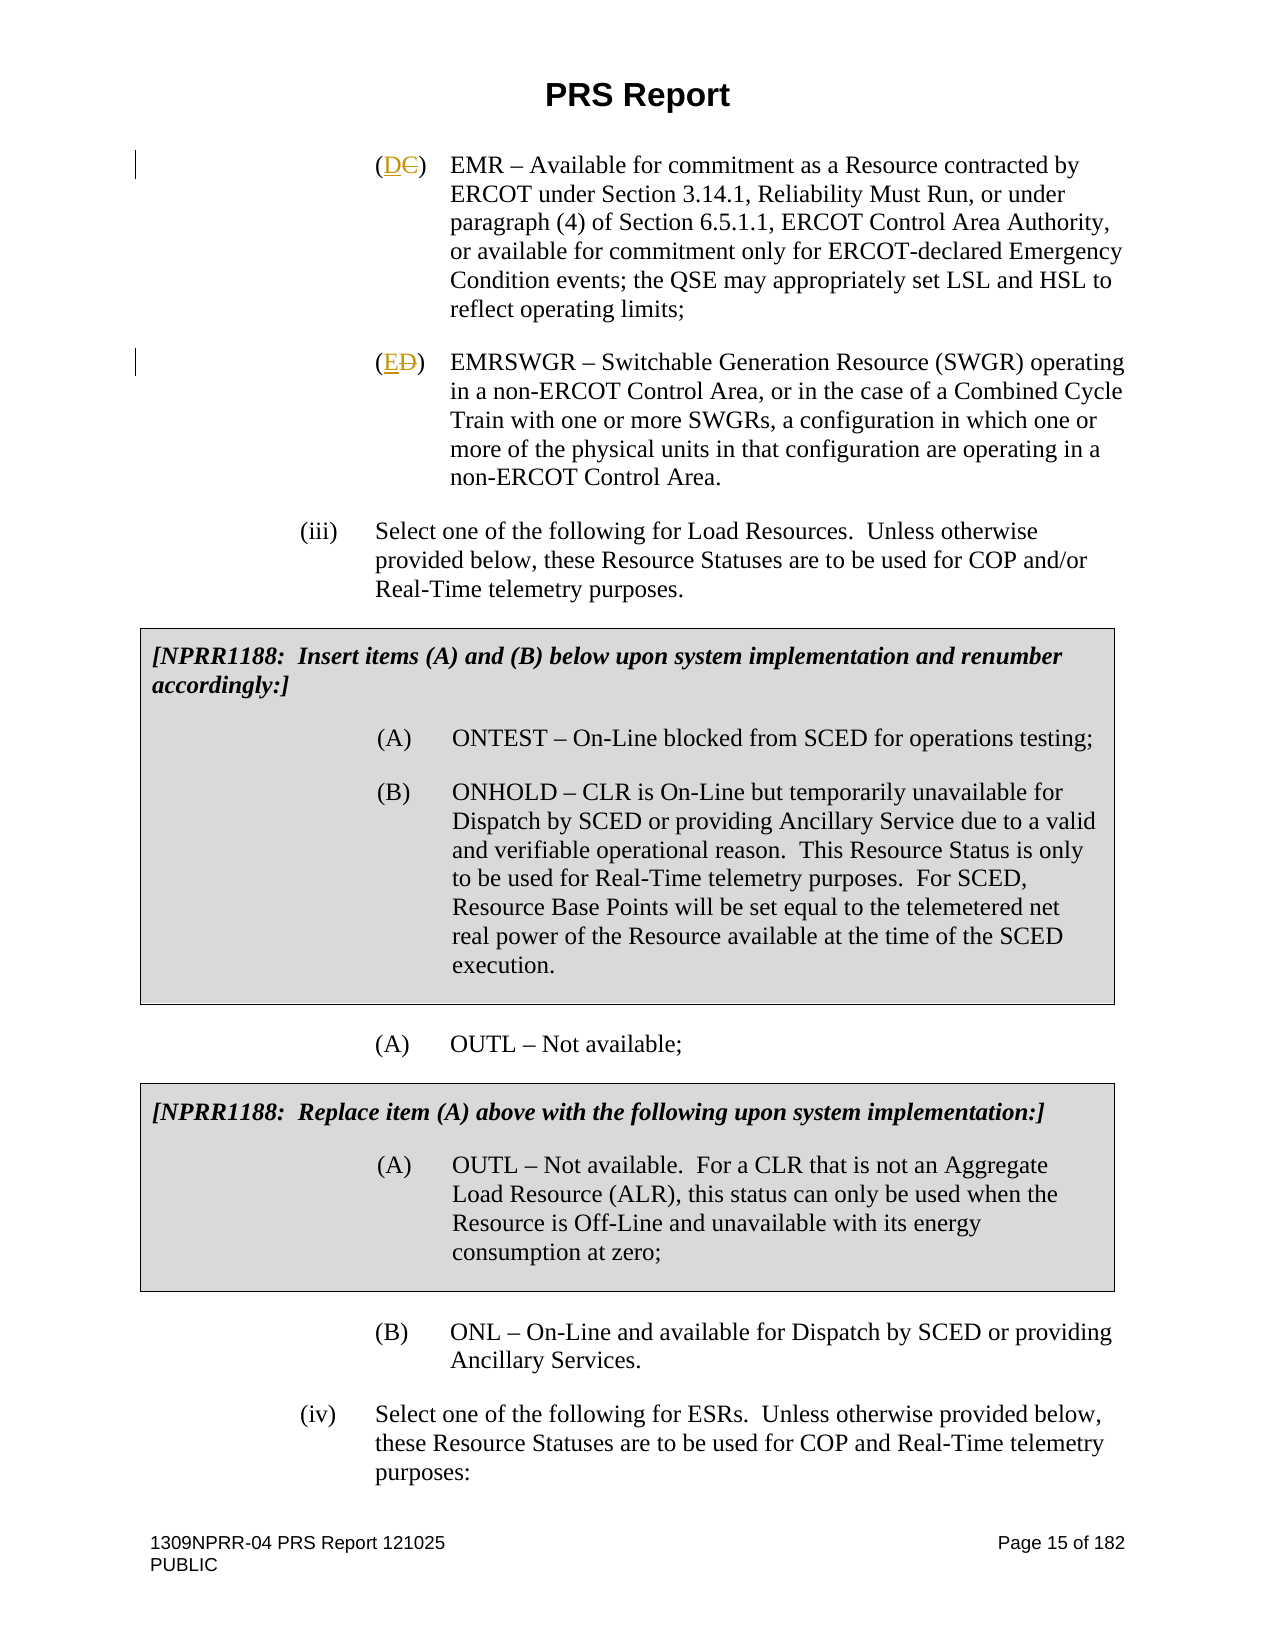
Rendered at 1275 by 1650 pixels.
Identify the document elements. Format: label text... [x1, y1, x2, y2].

text (B) ONL – On-Line and available for Dispatch by SCED or providing Ancillary Services. [375, 1317, 1125, 1374]
table_header [NPRR1188: Insert items (A) and (B) below upon system implementation and renumber accordingly:] (A) ONTEST – On-Line blocked from SCED for operations testing; (B) ONHOLD – CLR is On-Line but temporarily unavailable for Dispatch by SCED or providing Ancillary Service due to a valid and verifiable operational reason. This Resource Status is only to be used for Real-Time telemetry purposes. For SCED, Resource Base Points will be set equal to the telemetered net real power of the Resource available at the time of the SCED execution. [141, 629, 1114, 1003]
text (iv) Select one of the following for ESRs. Unless otherwise provided below, these Resource Statuses are to be used for COP and Real-Time telemetry purposes: [300, 1399, 1125, 1485]
text (A) OUTL – Not available; [375, 1029, 1125, 1058]
text () EMR – Available for commitment as a Resource contracted by ERCOT under Section 3.14.1, Reliability Must Run, or under paragraph (4) of Section 6.5.1.1, ERCOT Control Area Authority, or available for commitment only for ERCOT-declared Emergency Condition events; the QSE may appropriately set LSL and HSL to reflect operating limits; [375, 150, 1125, 322]
table_header [NPRR1188: Replace item (A) above with the following upon system implementation:] (A) OUTL – Not available. For a CLR that is not an Aggregate Load Resource (ALR), this status can only be used when the Resource is Off-Line and unavailable with its energy consumption at zero; [141, 1084, 1114, 1291]
text () EMRSWGR – Switchable Generation Resource (SWGR) operating in a non-ERCOT Control Area, or in the case of a Combined Cycle Train with one or more SWGRs, a configuration in which one or more of the physical units in that configuration are operating in a non-ERCOT Control Area. [375, 347, 1125, 491]
text (iii) Select one of the following for Load Resources. Unless otherwise provided below, these Resource Statuses are to be used for COP and/or Real-Time telemetry purposes. [300, 516, 1125, 602]
